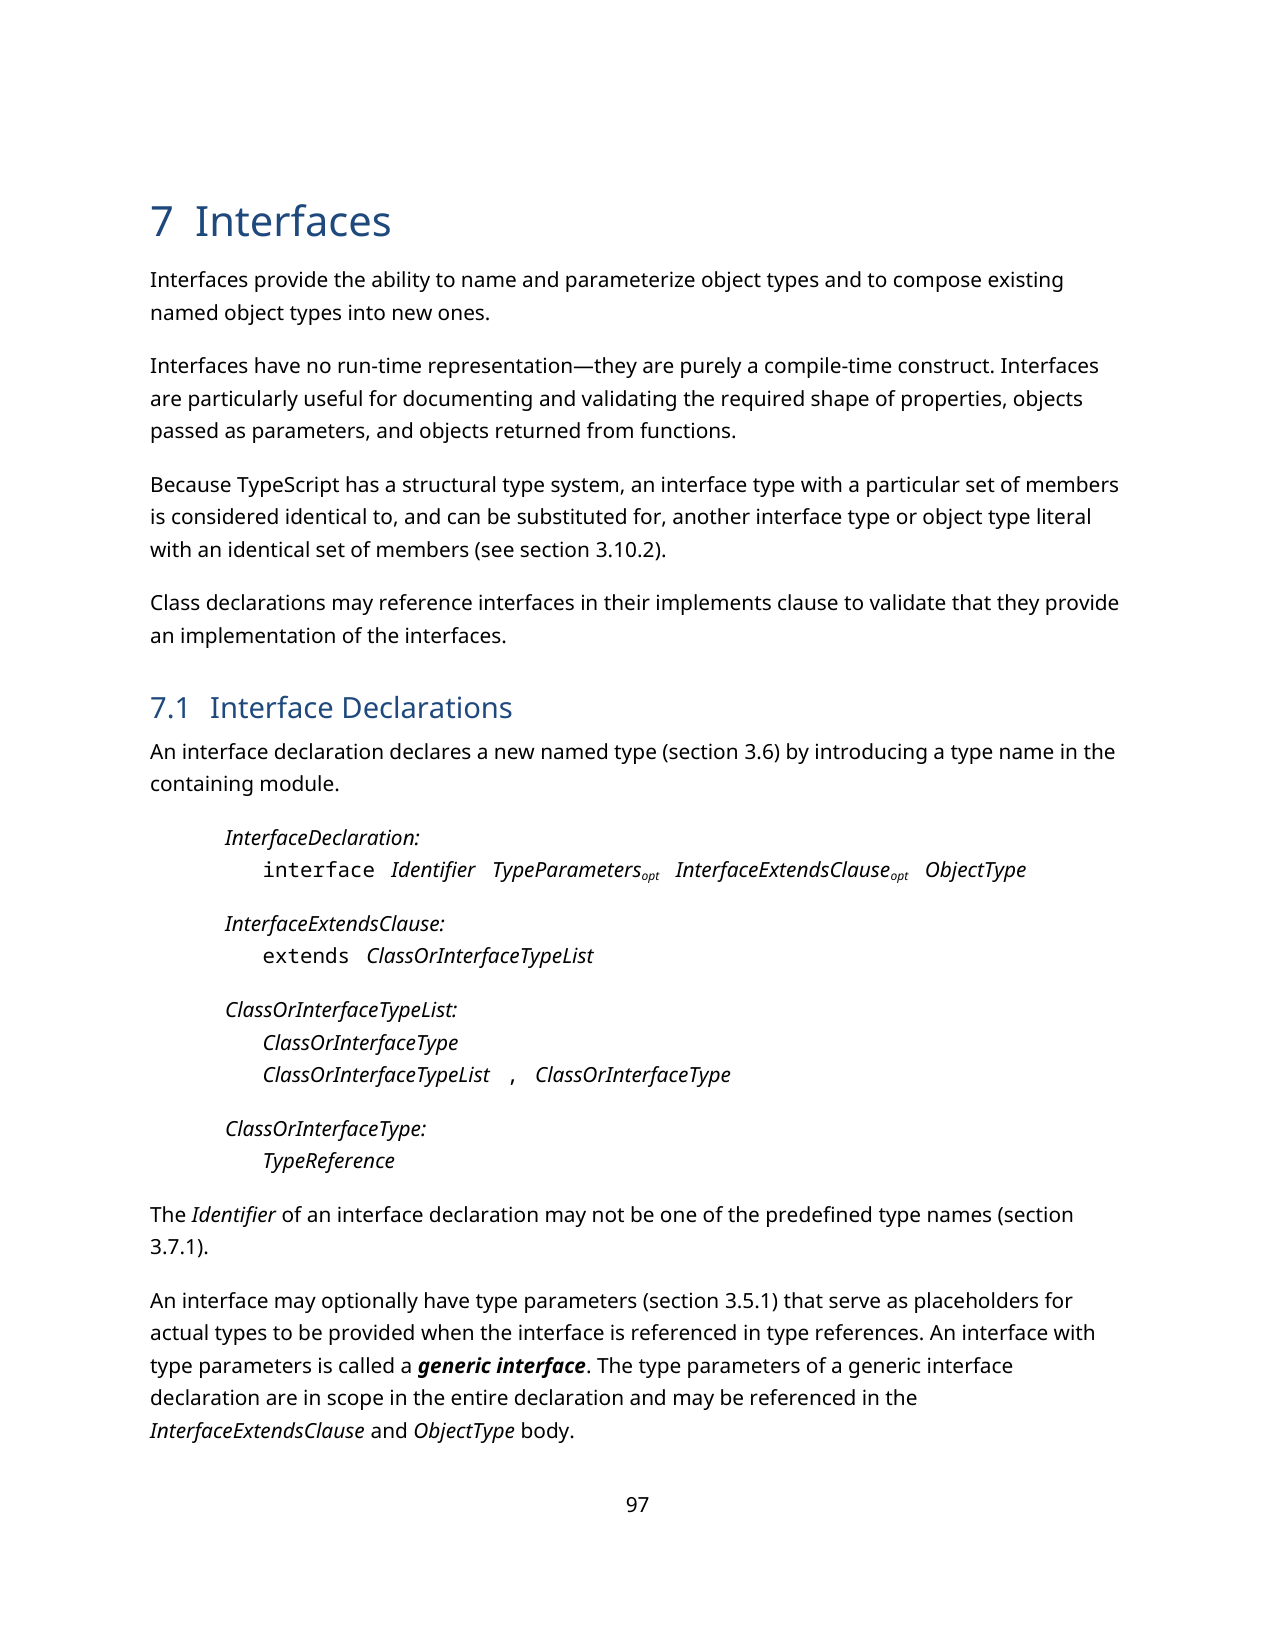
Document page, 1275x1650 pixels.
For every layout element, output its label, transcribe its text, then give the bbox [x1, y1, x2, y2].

text InterfaceExtendsClause: extends ClassOrInterfaceTypeList [225, 909, 1125, 970]
subtitle Interface Declarations [150, 687, 1125, 727]
text Interfaces have no run-time representation—they are purely a compile-time construct. Interfaces are particularly useful for documenting and validating the required shape of properties, objects passed as parameters, and objects returned from functions. [150, 351, 1125, 445]
text InterfaceDeclaration: interface Identifier TypeParametersopt InterfaceExtendsClauseopt ObjectType [225, 823, 1125, 884]
text Interfaces provide the ability to name and parameterize object types and to compose existing named object types into new ones. [150, 265, 1125, 326]
text Because TypeScript has a structural type system, an interface type with a particular set of members is considered identical to, and can be substituted for, another interface type or object type literal with an identical set of members (see section 3.10.2). [150, 470, 1125, 563]
text An interface declaration declares a new named type (section 3.6) by introducing a type name in the containing module. [150, 737, 1125, 798]
text The Identifier of an interface declaration may not be one of the predefined type names (section 3.7.1). [150, 1200, 1125, 1261]
subtitle Interfaces [150, 192, 1125, 248]
text ClassOrInterfaceType: TypeReference [225, 1114, 1125, 1175]
text An interface may optionally have type parameters (section 3.5.1) that serve as placeholders for actual types to be provided when the interface is referenced in type references. An interface with type parameters is called a generic interface. The type parameters of a generic interface declaration are in scope in the entire declaration and may be referenced in the InterfaceExtendsClause and ObjectType body. [150, 1286, 1125, 1444]
text ClassOrInterfaceTypeList: ClassOrInterfaceType ClassOrInterfaceTypeList , ClassOrInterfaceType [225, 995, 1125, 1089]
text Class declarations may reference interfaces in their implements clause to validate that they provide an implementation of the interfaces. [150, 588, 1125, 649]
